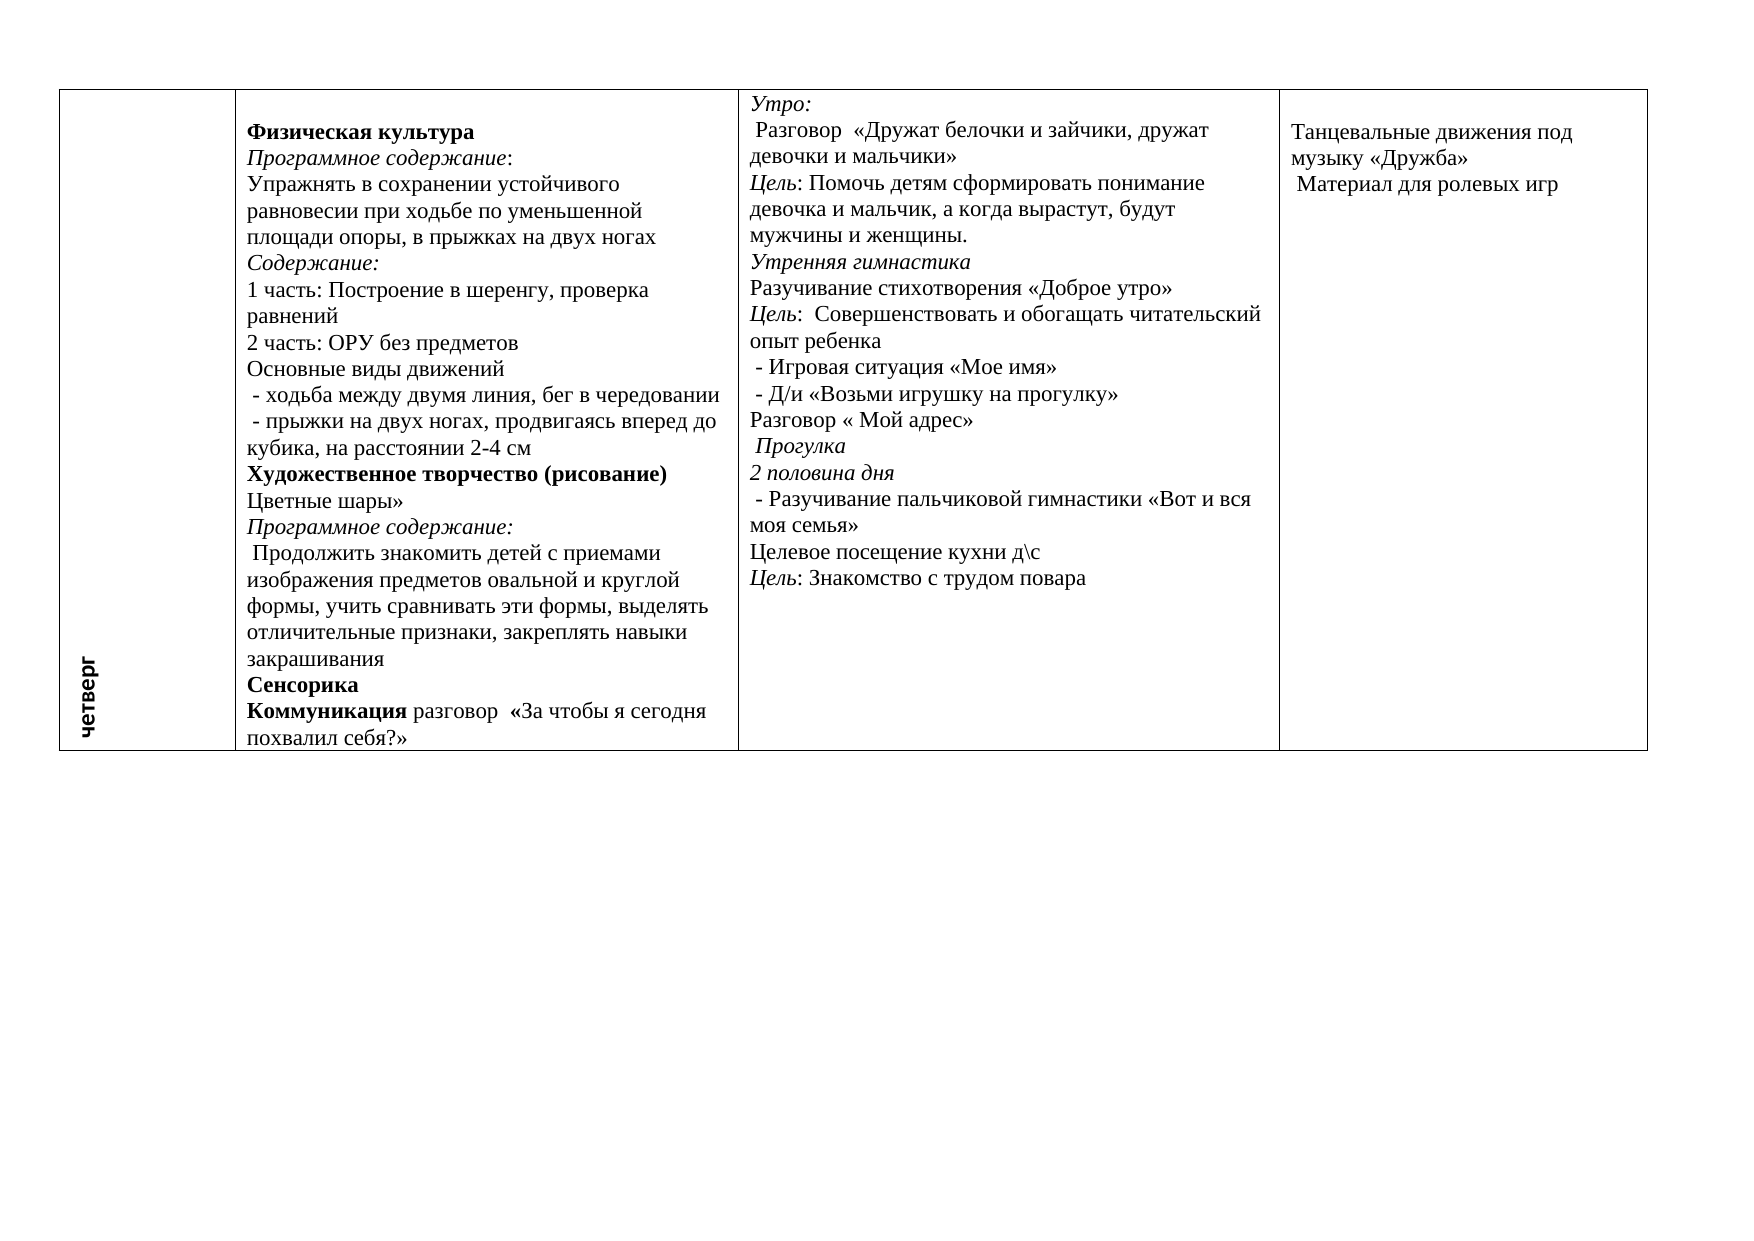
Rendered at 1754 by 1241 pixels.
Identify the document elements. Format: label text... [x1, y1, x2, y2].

table_cell четверг [60, 90, 235, 750]
table_cell Танцевальные движения под музыку «Дружба» Материал для ролевых игр [1280, 90, 1647, 750]
table_cell Физическая культура Программное содержание: Упражнять в сохранении устойчивого равновесии при ходьбе по уменьшенной площади опоры, в прыжках на двух ногах Содержание: 1 часть: Построение в шеренгу, проверка равнений 2 часть: ОРУ без предметов Основные виды движений - ходьба между двумя линия, бег в чередовании - прыжки на двух ногах, продвигаясь вперед до кубика, на расстоянии 2-4 см Художественное творчество (рисование) Цветные шары» Программное содержание: Продолжить знакомить детей с приемами изображения предметов овальной и круглой формы, учить сравнивать эти формы, выделять отличительные признаки, закреплять навыки закрашивания Сенсорика Коммуникация разговор «За чтобы я сегодня похвалил себя?» [236, 90, 738, 750]
table_cell Утро: Разговор «Дружат белочки и зайчики, дружат девочки и мальчики» Цель: Помочь детям сформировать понимание девочка и мальчик, а когда вырастут, будут мужчины и женщины. Утренняя гимнастика Разучивание стихотворения «Доброе утро» Цель: Совершенствовать и обогащать читательский опыт ребенка - Игровая ситуация «Мое имя» - Д/и «Возьми игрушку на прогулку» Разговор « Мой адрес» Прогулка 2 половина дня - Разучивание пальчиковой гимнастики «Вот и вся моя семья» Целевое посещение кухни д\с Цель: Знакомство с трудом повара [739, 90, 1279, 750]
